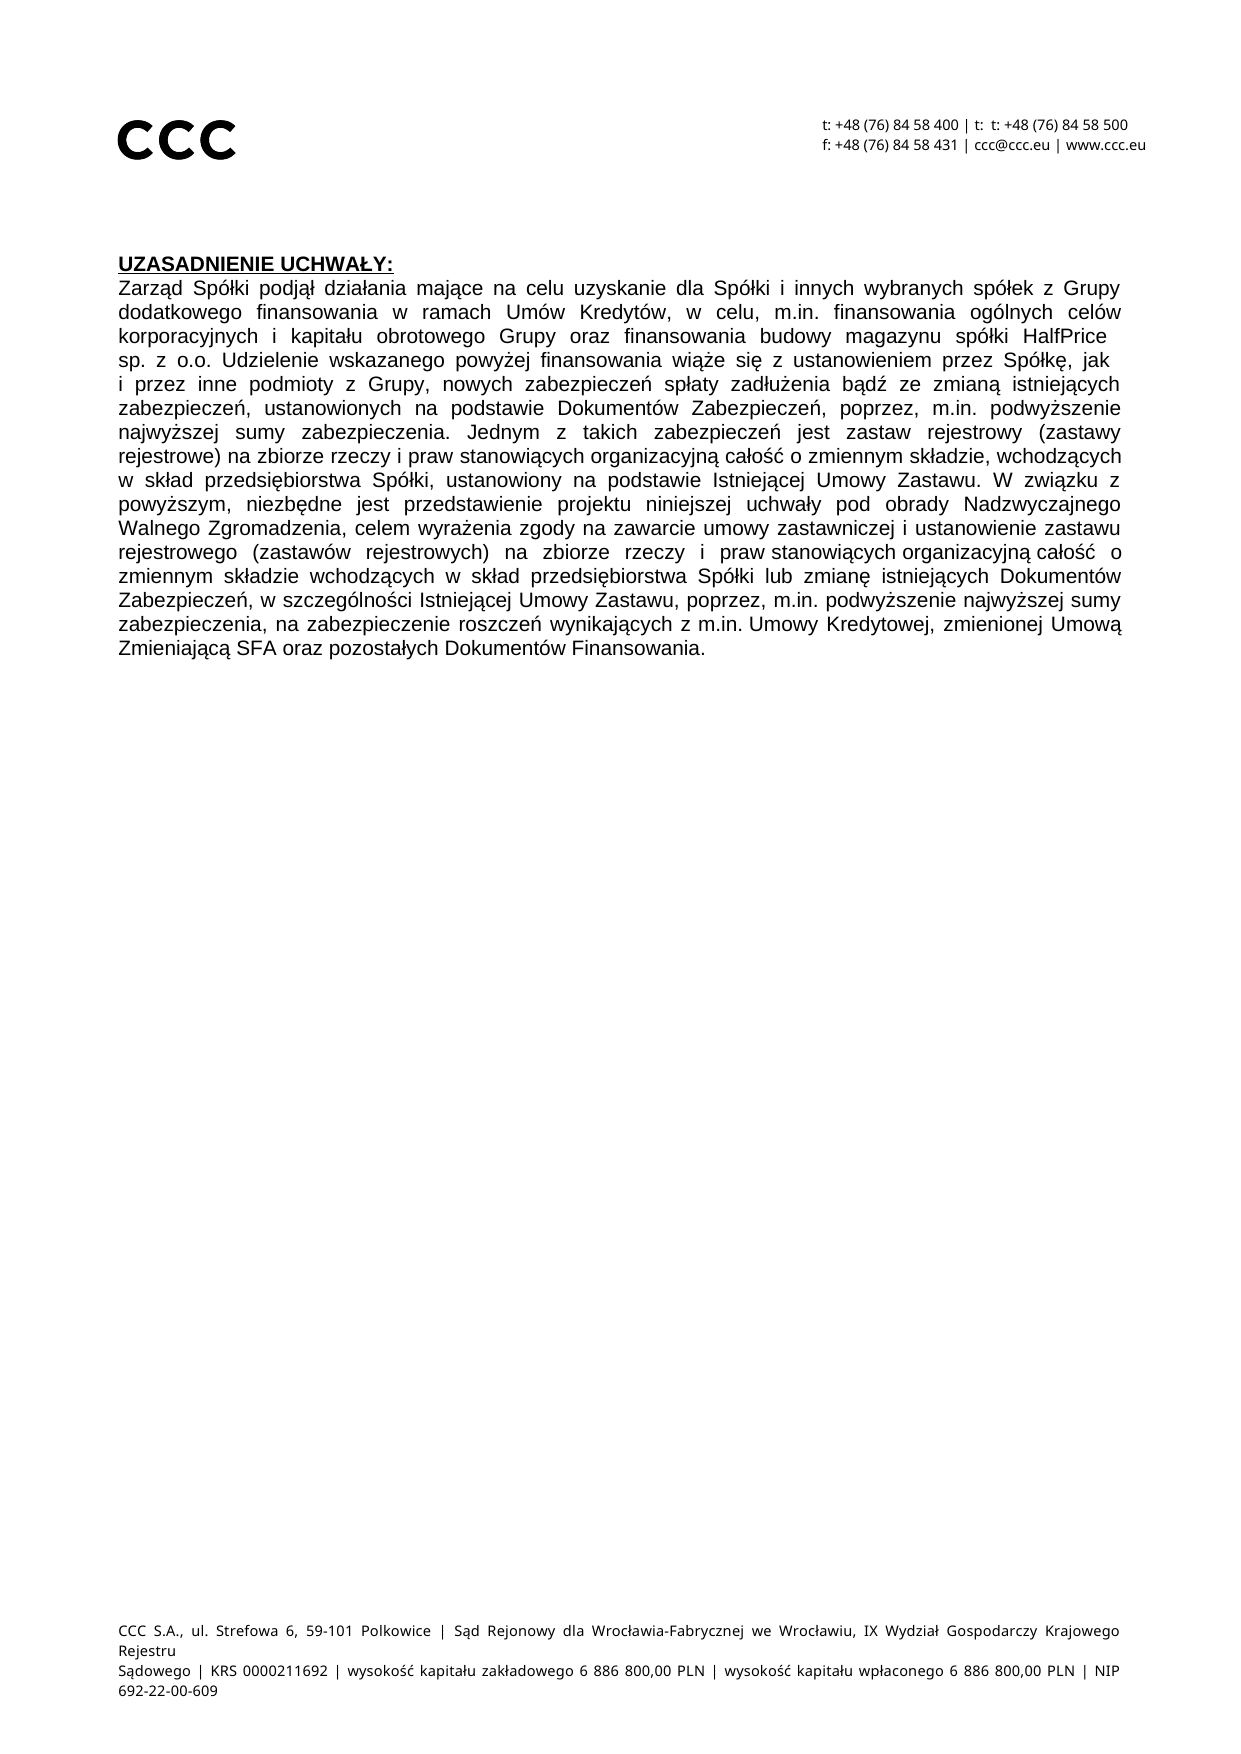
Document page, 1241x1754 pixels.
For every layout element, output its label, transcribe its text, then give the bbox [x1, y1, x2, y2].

picture [0, 2, 1241, 252]
title Zarząd Spółki podjął działania mające na celu uzyskanie dla Spółki i innych wybranych spółek z Grupy dodatkowego finansowania w ramach Umów Kredytów, w celu, m.in. finansowania ogólnych celów korporacyjnych i kapitału obrotowego Grupy oraz finansowania budowy magazynu spółki HalfPrice sp. z o.o. Udzielenie wskazanego powyżej finansowania wiąże się z ustanowieniem przez Spółkę, jak i przez inne podmioty z Grupy, nowych zabezpieczeń spłaty zadłużenia bądź ze zmianą istniejących zabezpieczeń, ustanowionych na podstawie Dokumentów Zabezpieczeń, poprzez, m.in. podwyższenie najwyższej sumy zabezpieczenia. Jednym z takich zabezpieczeń jest zastaw rejestrowy (zastawy rejestrowe) na zbiorze rzeczy i praw stanowiących organizacyjną całość o zmiennym składzie, wchodzących w skład przedsiębiorstwa Spółki, ustanowiony na podstawie Istniejącej Umowy Zastawu. W związku z powyższym, niezbędne jest przedstawienie projektu niniejszej uchwały pod obrady Nadzwyczajnego Walnego Zgromadzenia, celem wyrażenia zgody na zawarcie umowy zastawniczej i ustanowienie zastawu rejestrowego (zastawów rejestrowych) na zbiorze rzeczy i praw stanowiących organizacyjną całość o zmiennym składzie wchodzących w skład przedsiębiorstwa Spółki lub zmianę istniejących Dokumentów Zabezpieczeń, w szczególności Istniejącej Umowy Zastawu, poprzez, m.in. podwyższenie najwyższej sumy zabezpieczenia, na zabezpieczenie roszczeń wynikających z m.in. Umowy Kredytowej, zmienionej Umową Zmieniającą SFA oraz pozostałych Dokumentów Finansowania. [118, 276, 1122, 659]
text UZASADNIENIE UCHWAŁY: [118, 252, 1122, 276]
